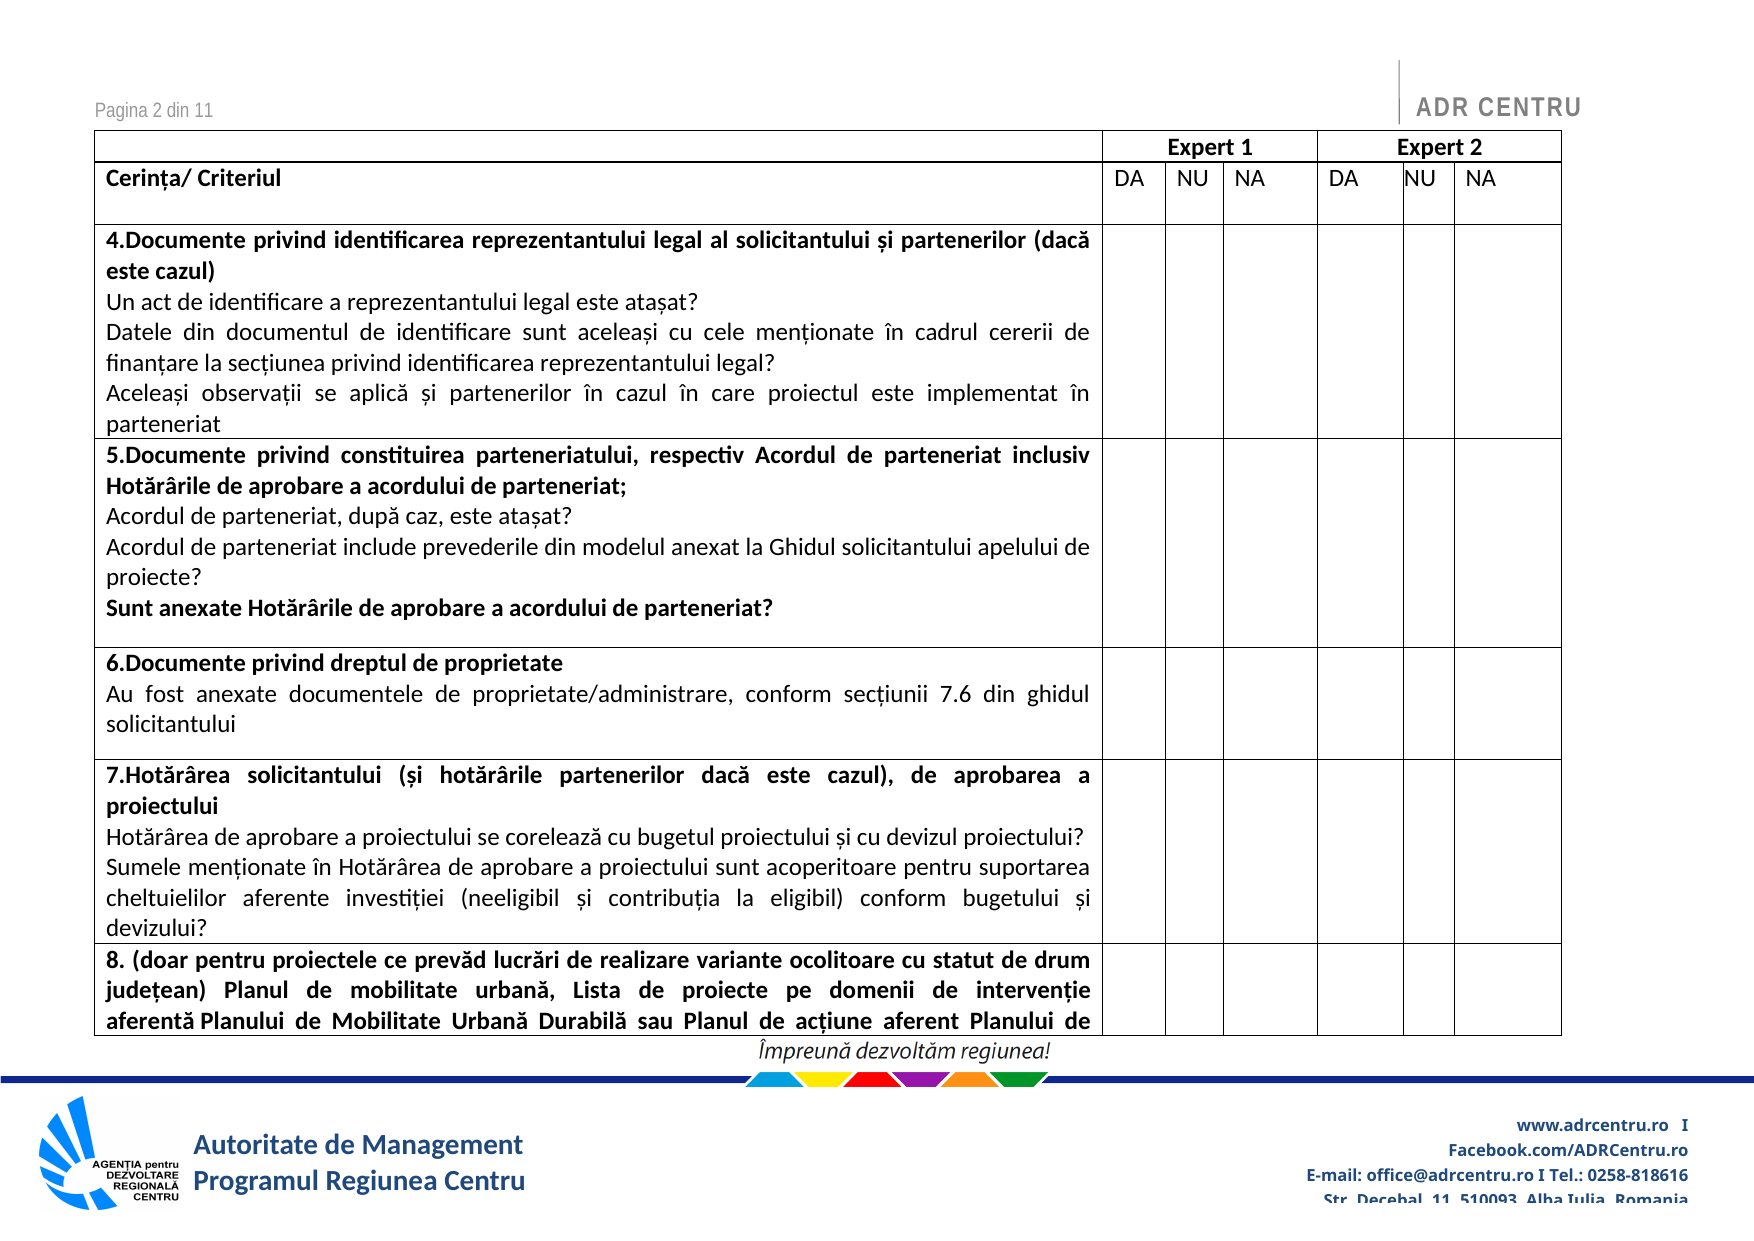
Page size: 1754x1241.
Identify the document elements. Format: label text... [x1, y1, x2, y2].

table_cell NU [1404, 163, 1454, 223]
table_cell NA [1224, 163, 1317, 223]
table_cell [1224, 944, 1317, 1035]
table_cell [1103, 648, 1165, 758]
table_cell [1103, 760, 1165, 943]
table_cell [1455, 944, 1561, 1035]
table_cell [1455, 760, 1561, 943]
table_cell [1318, 760, 1403, 943]
table_header Expert 1 [1103, 131, 1317, 161]
picture [791, 1072, 1754, 1087]
table_cell [1318, 225, 1403, 438]
table_cell [1166, 944, 1223, 1035]
table_cell [1318, 648, 1403, 758]
table_cell [1404, 944, 1454, 1035]
table_cell [1318, 944, 1403, 1035]
table_cell [1404, 760, 1454, 943]
table_cell NU [1166, 163, 1223, 223]
table_cell [1224, 225, 1317, 438]
table_cell [1166, 648, 1223, 758]
table_cell [1166, 225, 1223, 438]
table_cell [1404, 225, 1454, 438]
table_cell DA [1103, 163, 1165, 223]
table_cell [1224, 648, 1317, 758]
table_cell Cerința/ Criteriul [95, 163, 1102, 223]
table_cell DA [1318, 163, 1403, 223]
table_cell [1103, 944, 1165, 1035]
table_cell [1224, 439, 1317, 647]
table_cell [1103, 225, 1165, 438]
picture [39, 1096, 179, 1210]
table_cell [1166, 760, 1223, 943]
table_header [95, 131, 1102, 161]
table_cell [1318, 439, 1403, 647]
table_cell [1404, 439, 1454, 647]
table_cell 5.Documente privind constituirea parteneriatului, respectiv Acordul de parteneriat inclusiv Hotărârile de aprobare a acordului de parteneriat; Acordul de parteneriat, după caz, este ataşat? Acordul de parteneriat include prevederile din modelul anexat la Ghidul solicitantului apelului de proiecte? Sunt anexate Hotărârile de aprobare a acordului de parteneriat? [95, 439, 1102, 647]
table_cell 4.Documente privind identificarea reprezentantului legal al solicitantului și partenerilor (dacă este cazul) Un act de identificare a reprezentantului legal este atașat? Datele din documentul de identificare sunt aceleași cu cele menționate în cadrul cererii de finanțare la secțiunea privind identificarea reprezentantului legal? Aceleași observații se aplică și partenerilor în cazul în care proiectul este implementat în parteneriat [95, 225, 1102, 438]
table_cell [1455, 225, 1561, 438]
table_cell NA [1455, 163, 1561, 223]
table_cell 6.Documente privind dreptul de proprietate Au fost anexate documentele de proprietate/administrare, conform secțiunii 7.6 din ghidul solicitantului [95, 648, 1102, 758]
table_cell [1166, 439, 1223, 647]
table_cell [1455, 648, 1561, 758]
table_cell [1404, 648, 1454, 758]
table_cell 7.Hotărârea solicitantului (şi hotărârile partenerilor dacă este cazul), de aprobarea a proiectului Hotărârea de aprobare a proiectului se corelează cu bugetul proiectului și cu devizul proiectului? Sumele menționate în Hotărârea de aprobare a proiectului sunt acoperitoare pentru suportarea cheltuielilor aferente investiției (neeligibil şi contribuția la eligibil) conform bugetului și devizului? [95, 760, 1102, 943]
picture [0, 1072, 758, 1087]
table_cell [1455, 439, 1561, 647]
table_cell [1103, 439, 1165, 647]
table_cell [1224, 760, 1317, 943]
picture [745, 1037, 1064, 1064]
table_header Expert 2 [1318, 131, 1561, 161]
